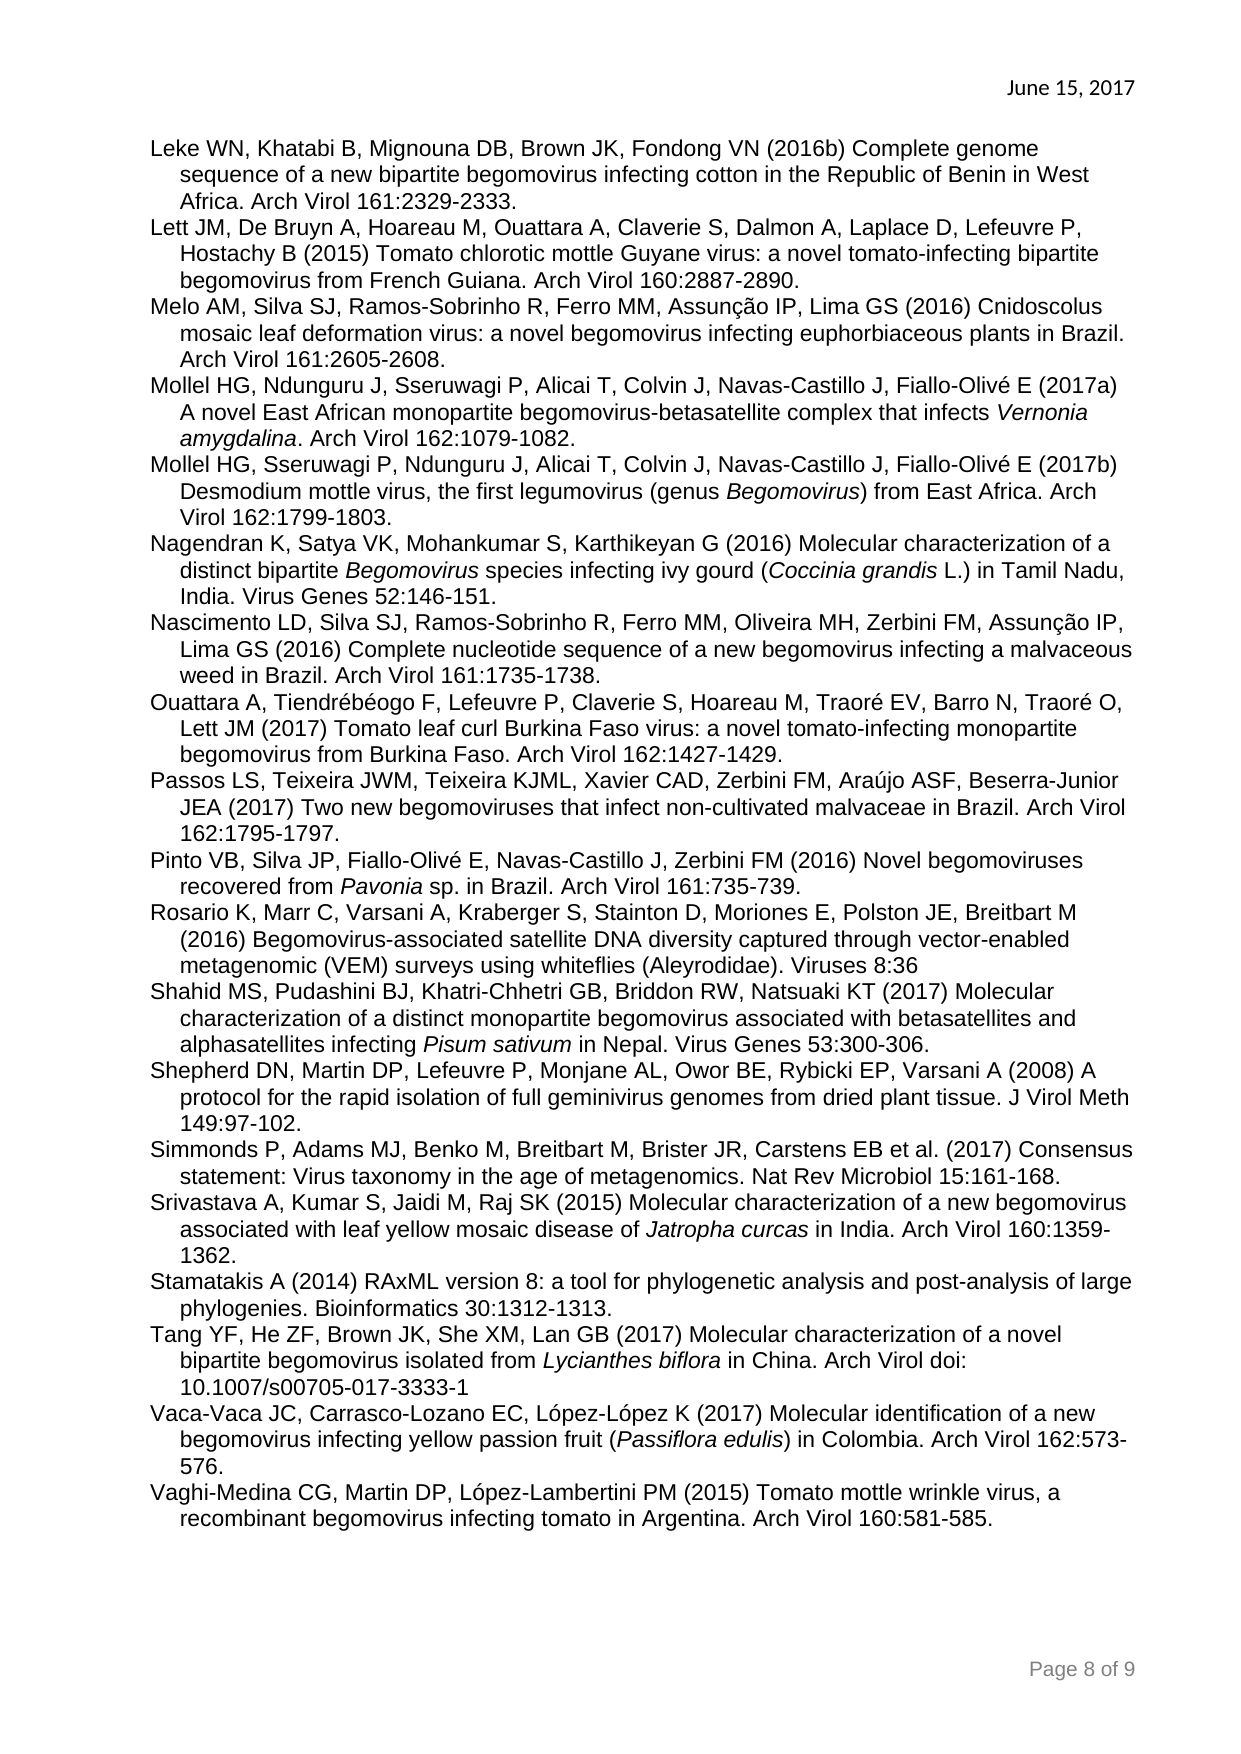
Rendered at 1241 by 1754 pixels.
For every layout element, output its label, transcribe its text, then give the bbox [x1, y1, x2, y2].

text Simmonds P, Adams MJ, Benko M, Breitbart M, Brister JR, Carstens EB et al. (2017) Consensus statement: Virus taxonomy in the age of metagenomics. Nat Rev Microbiol 15:161-168. [150, 1136, 1135, 1189]
text Vaghi-Medina CG, Martin DP, López-Lambertini PM (2015) Tomato mottle wrinkle virus, a recombinant begomovirus infecting tomato in Argentina. Arch Virol 160:581-585. [150, 1479, 1135, 1532]
text Nagendran K, Satya VK, Mohankumar S, Karthikeyan G (2016) Molecular characterization of a distinct bipartite Begomovirus species infecting ivy gourd (Coccinia grandis L.) in Tamil Nadu, India. Virus Genes 52:146-151. [150, 530, 1135, 609]
text Lett JM, De Bruyn A, Hoareau M, Ouattara A, Claverie S, Dalmon A, Laplace D, Lefeuvre P, Hostachy B (2015) Tomato chlorotic mottle Guyane virus: a novel tomato-infecting bipartite begomovirus from French Guiana. Arch Virol 160:2887-2890. [150, 214, 1135, 293]
text Ouattara A, Tiendrébéogo F, Lefeuvre P, Claverie S, Hoareau M, Traoré EV, Barro N, Traoré O, Lett JM (2017) Tomato leaf curl Burkina Faso virus: a novel tomato-infecting monopartite begomovirus from Burkina Faso. Arch Virol 162:1427-1429. [150, 688, 1135, 767]
text Mollel HG, Ndunguru J, Sseruwagi P, Alicai T, Colvin J, Navas-Castillo J, Fiallo-Olivé E (2017a) A novel East African monopartite begomovirus-betasatellite complex that infects Vernonia amygdalina. Arch Virol 162:1079-1082. [150, 372, 1135, 451]
text Pinto VB, Silva JP, Fiallo-Olivé E, Navas-Castillo J, Zerbini FM (2016) Novel begomoviruses recovered from Pavonia sp. in Brazil. Arch Virol 161:735-739. [150, 847, 1135, 899]
text Mollel HG, Sseruwagi P, Ndunguru J, Alicai T, Colvin J, Navas-Castillo J, Fiallo-Olivé E (2017b) Desmodium mottle virus, the first legumovirus (genus Begomovirus) from East Africa. Arch Virol 162:1799-1803. [150, 451, 1135, 530]
text Tang YF, He ZF, Brown JK, She XM, Lan GB (2017) Molecular characterization of a novel bipartite begomovirus isolated from Lycianthes biflora in China. Arch Virol doi: 10.1007/s00705-017-3333-1 [150, 1321, 1135, 1400]
text Rosario K, Marr C, Varsani A, Kraberger S, Stainton D, Moriones E, Polston JE, Breitbart M (2016) Begomovirus-associated satellite DNA diversity captured through vector-enabled metagenomic (VEM) surveys using whiteflies (Aleyrodidae). Viruses 8:36 [150, 899, 1135, 978]
text Passos LS, Teixeira JWM, Teixeira KJML, Xavier CAD, Zerbini FM, Araújo ASF, Beserra-Junior JEA (2017) Two new begomoviruses that infect non-cultivated malvaceae in Brazil. Arch Virol 162:1795-1797. [150, 767, 1135, 847]
text Leke WN, Khatabi B, Mignouna DB, Brown JK, Fondong VN (2016b) Complete genome sequence of a new bipartite begomovirus infecting cotton in the Republic of Benin in West Africa. Arch Virol 161:2329-2333. [150, 135, 1135, 214]
text Melo AM, Silva SJ, Ramos-Sobrinho R, Ferro MM, Assunção IP, Lima GS (2016) Cnidoscolus mosaic leaf deformation virus: a novel begomovirus infecting euphorbiaceous plants in Brazil. Arch Virol 161:2605-2608. [150, 293, 1135, 372]
text Srivastava A, Kumar S, Jaidi M, Raj SK (2015) Molecular characterization of a new begomovirus associated with leaf yellow mosaic disease of Jatropha curcas in India. Arch Virol 160:1359-1362. [150, 1189, 1135, 1268]
text Stamatakis A (2014) RAxML version 8: a tool for phylogenetic analysis and post-analysis of large phylogenies. Bioinformatics 30:1312-1313. [150, 1268, 1135, 1321]
text Shahid MS, Pudashini BJ, Khatri-Chhetri GB, Briddon RW, Natsuaki KT (2017) Molecular characterization of a distinct monopartite begomovirus associated with betasatellites and alphasatellites infecting Pisum sativum in Nepal. Virus Genes 53:300-306. [150, 978, 1135, 1057]
text Vaca-Vaca JC, Carrasco-Lozano EC, López-López K (2017) Molecular identification of a new begomovirus infecting yellow passion fruit (Passiflora edulis) in Colombia. Arch Virol 162:573-576. [150, 1400, 1135, 1479]
text Nascimento LD, Silva SJ, Ramos-Sobrinho R, Ferro MM, Oliveira MH, Zerbini FM, Assunção IP, Lima GS (2016) Complete nucleotide sequence of a new begomovirus infecting a malvaceous weed in Brazil. Arch Virol 161:1735-1738. [150, 609, 1135, 688]
text Shepherd DN, Martin DP, Lefeuvre P, Monjane AL, Owor BE, Rybicki EP, Varsani A (2008) A protocol for the rapid isolation of full geminivirus genomes from dried plant tissue. J Virol Meth 149:97-102. [150, 1057, 1135, 1136]
